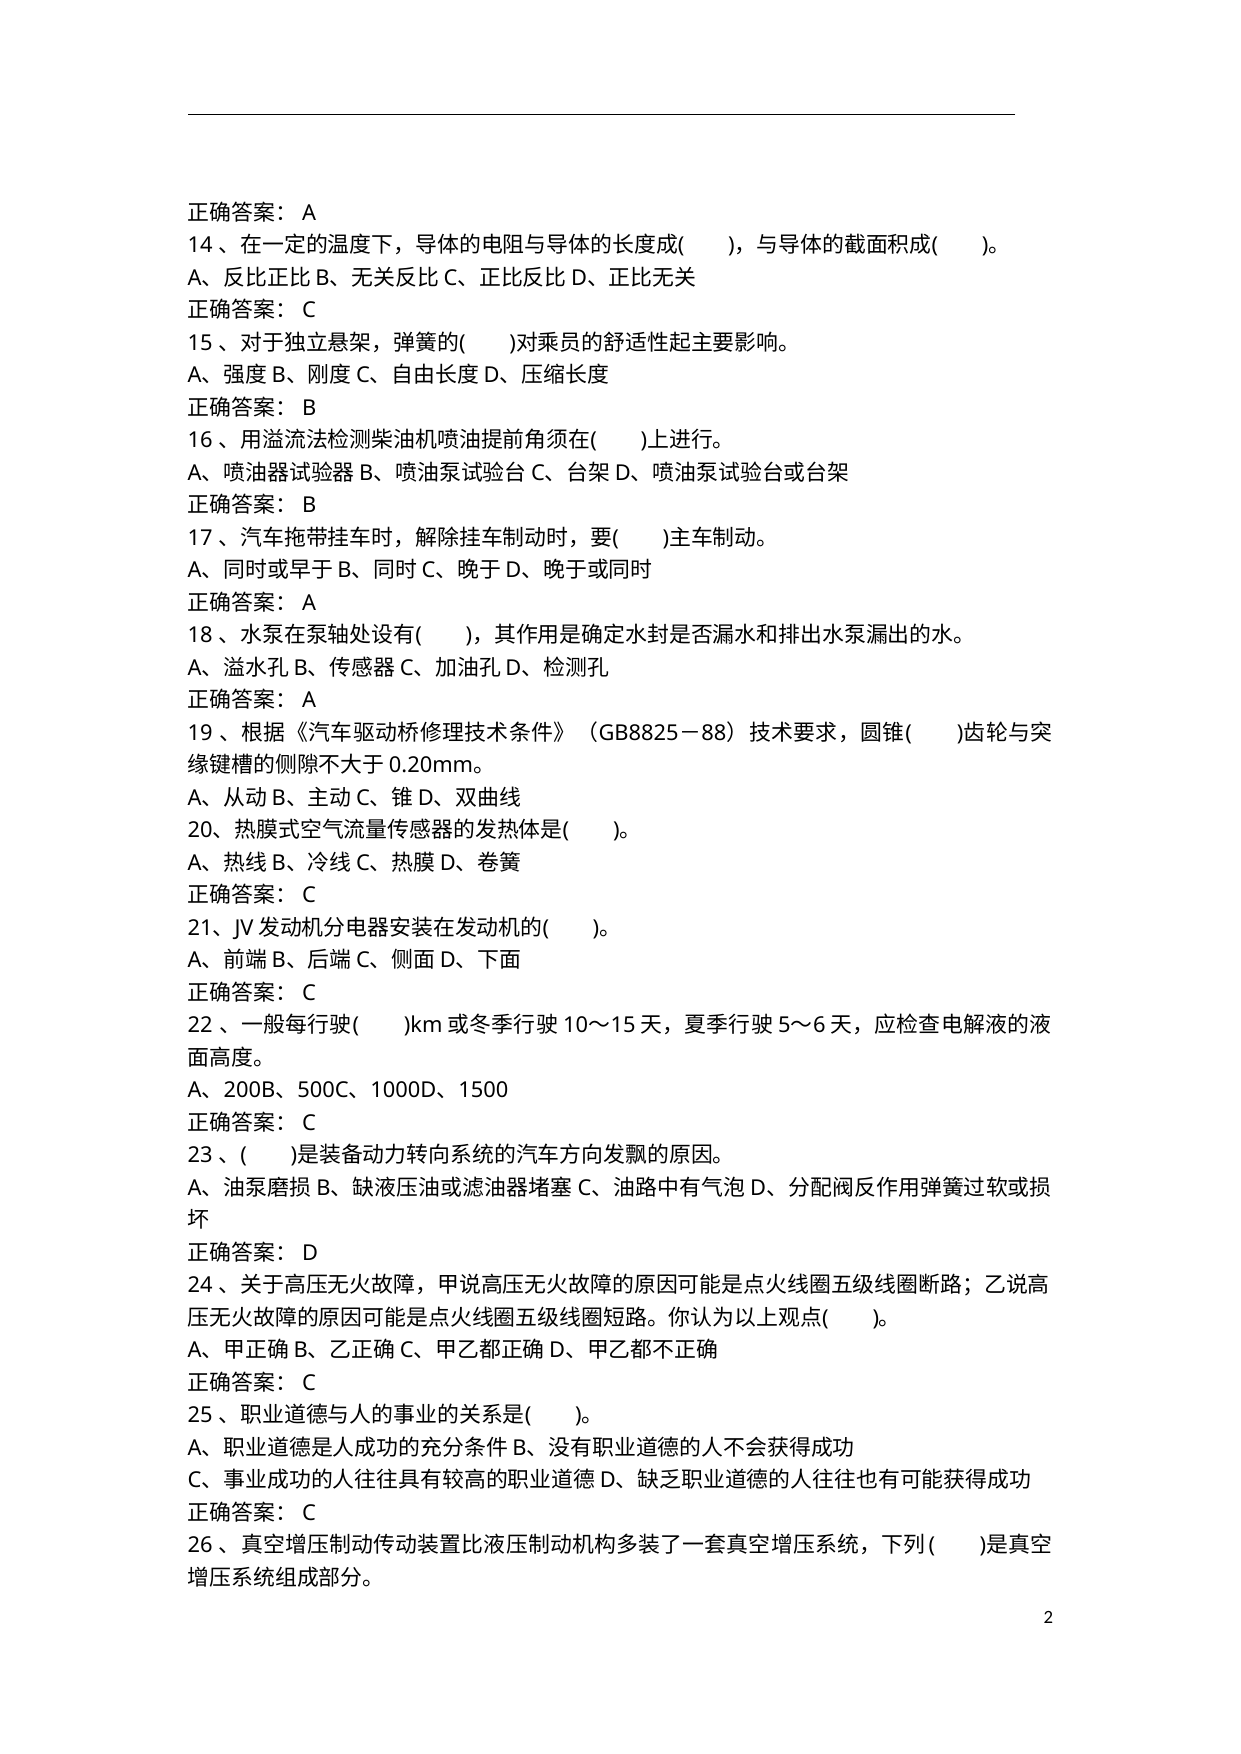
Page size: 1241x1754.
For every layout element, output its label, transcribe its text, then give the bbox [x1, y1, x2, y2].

text 正确答案： D [187, 1234, 1053, 1267]
text 19 、根据《汽车驱动桥修理技术条件》（GB8825－88）技术要求，圆锥( )齿轮与突缘键槽的侧隙不大于0.20mm。 [187, 714, 1053, 779]
text 15 、对于独立悬架，弹簧的( )对乘员的舒适性起主要影响。 [187, 324, 1053, 357]
text 20、热膜式空气流量传感器的发热体是( )。 [187, 812, 1053, 844]
text 21、JV发动机分电器安装在发动机的( )。 [187, 909, 1053, 942]
text A、从动B、主动C、锥D、双曲线 [187, 779, 1053, 812]
text 14 、在一定的温度下，导体的电阻与导体的长度成( )，与导体的截面积成( )。 [187, 227, 1053, 259]
text 18 、水泵在泵轴处设有( )，其作用是确定水封是否漏水和排出水泵漏出的水。 [187, 617, 1053, 649]
text 24 、关于高压无火故障，甲说高压无火故障的原因可能是点火线圈五级线圈断路；乙说高压无火故障的原因可能是点火线圈五级线圈短路。你认为以上观点( )。 [187, 1267, 1053, 1332]
text 22 、一般每行驶( )km或冬季行驶10～15天，夏季行驶5～6天，应检查电解液的液面高度。 [187, 1007, 1053, 1072]
text A、反比正比B、无关反比C、正比反比D、正比无关 [187, 259, 1053, 292]
text 正确答案： B [187, 487, 1053, 519]
text A、200B、500C、1000D、1500 [187, 1072, 1053, 1104]
text 正确答案： C [187, 974, 1053, 1007]
text 正确答案： C [187, 1104, 1053, 1137]
text A、喷油器试验器B、喷油泵试验台C、台架D、喷油泵试验台或台架 [187, 454, 1053, 487]
text A、强度B、刚度C、自由长度D、压缩长度 [187, 357, 1053, 389]
text A、甲正确B、乙正确C、甲乙都正确D、甲乙都不正确 [187, 1332, 1053, 1364]
text A、职业道德是人成功的充分条件B、没有职业道德的人不会获得成功 [187, 1429, 1053, 1462]
text A、同时或早于B、同时C、晚于D、晚于或同时 [187, 552, 1053, 584]
text 23 、( )是装备动力转向系统的汽车方向发飘的原因。 [187, 1137, 1053, 1169]
text 正确答案： A [187, 584, 1053, 617]
text 25 、职业道德与人的事业的关系是( )。 [187, 1397, 1053, 1429]
text 正确答案： C [187, 1494, 1053, 1527]
text 17 、汽车拖带挂车时，解除挂车制动时，要( )主车制动。 [187, 519, 1053, 552]
text 正确答案： A [187, 682, 1053, 714]
text C、事业成功的人往往具有较高的职业道德D、缺乏职业道德的人往往也有可能获得成功 [187, 1462, 1053, 1494]
text 正确答案： A [187, 194, 1053, 227]
text A、油泵磨损B、缺液压油或滤油器堵塞C、油路中有气泡D、分配阀反作用弹簧过软或损坏 [187, 1169, 1053, 1234]
text 正确答案： C [187, 292, 1053, 324]
text 正确答案： B [187, 389, 1053, 422]
text 16 、用溢流法检测柴油机喷油提前角须在( )上进行。 [187, 422, 1053, 454]
text 正确答案： C [187, 1364, 1053, 1397]
text 正确答案： C [187, 877, 1053, 909]
text A、热线B、冷线C、热膜D、卷簧 [187, 844, 1053, 877]
text 26 、真空增压制动传动装置比液压制动机构多装了一套真空增压系统，下列( )是真空增压系统组成部分。 [187, 1527, 1053, 1592]
text A、溢水孔B、传感器C、加油孔D、检测孔 [187, 649, 1053, 682]
text A、前端B、后端C、侧面D、下面 [187, 942, 1053, 974]
